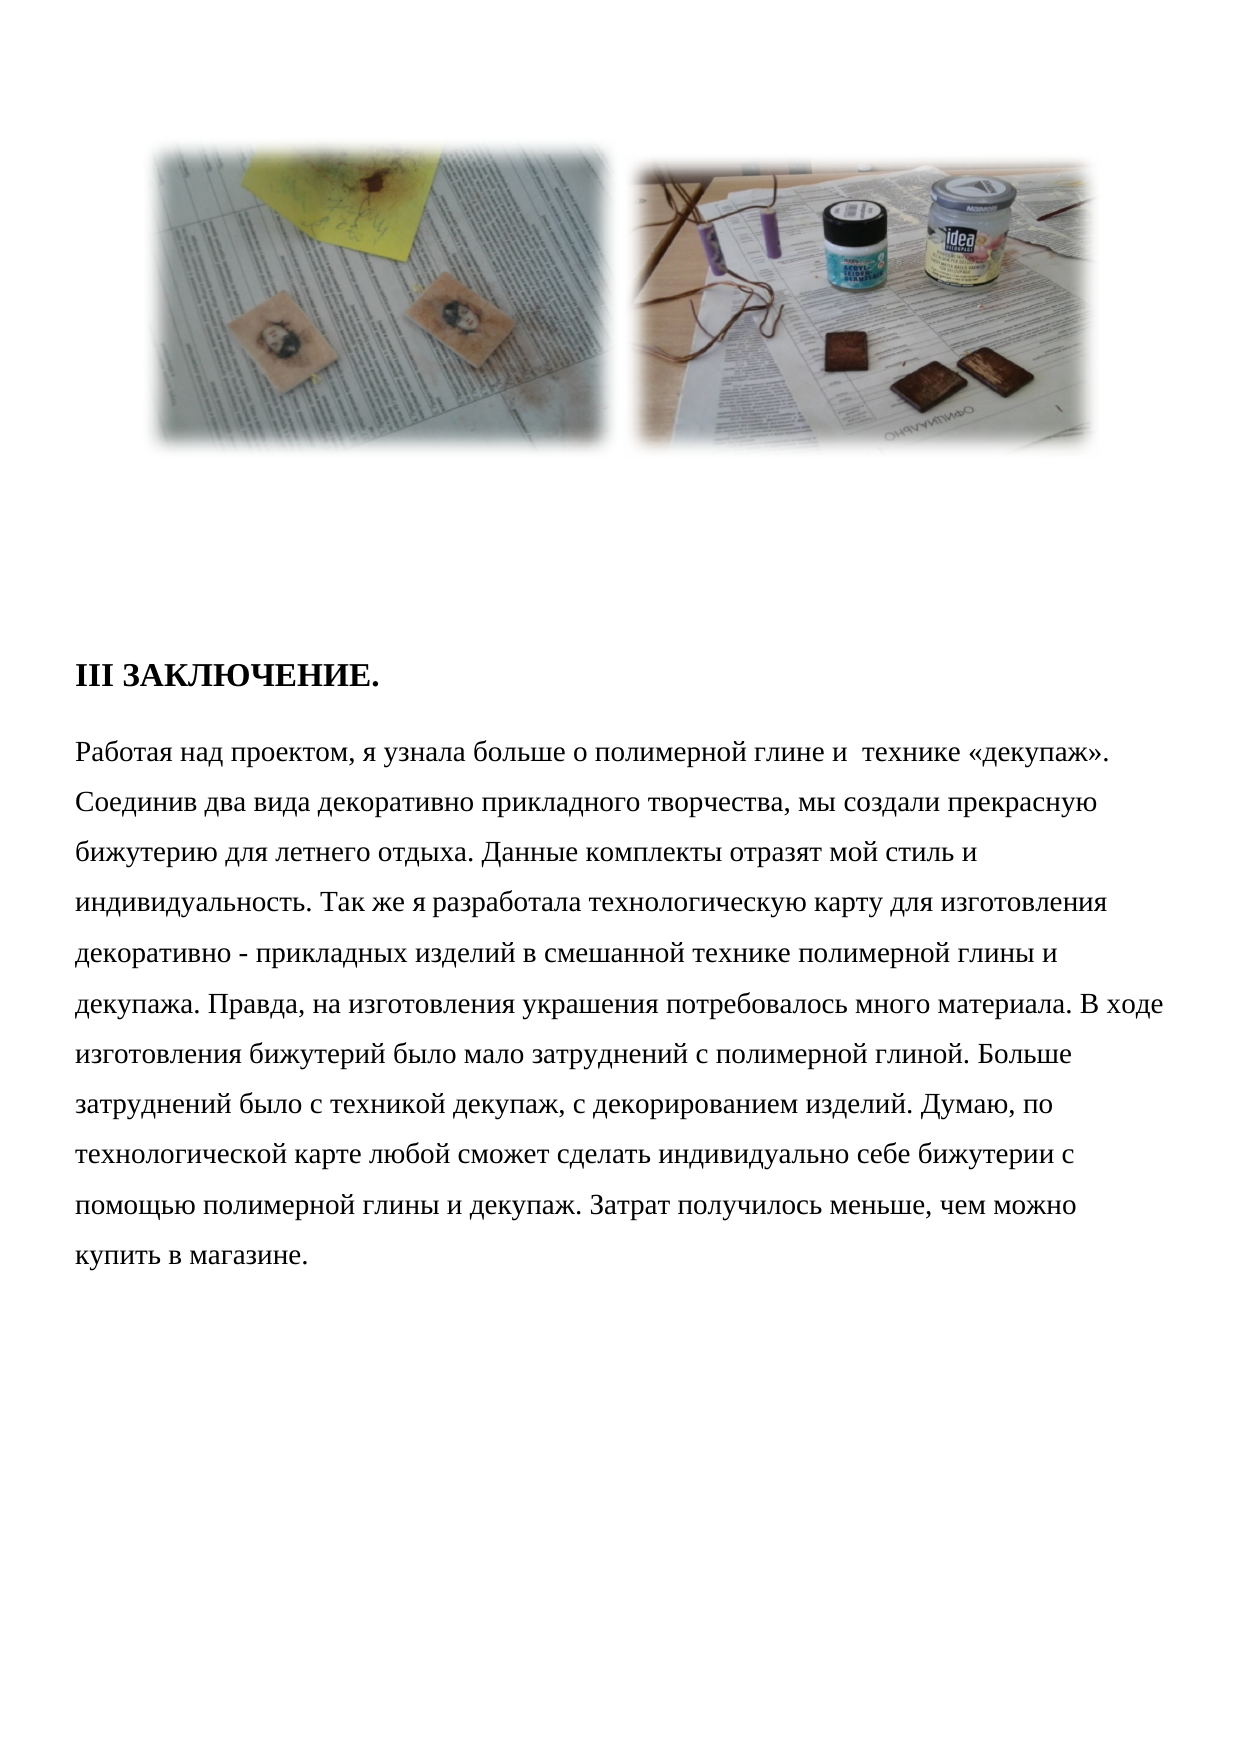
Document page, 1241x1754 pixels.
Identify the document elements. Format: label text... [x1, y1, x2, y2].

picture [171, 166, 591, 430]
picture [653, 183, 1072, 430]
text III ЗАКЛЮЧЕНИЕ. [75, 655, 1165, 694]
text Работая над проектом, я узнала больше о полимерной глине и технике «декупаж». Соединив два вида декоративно прикладного творчества, мы создали прекрасную бижутерию для летнего отдыха. Данные комплекты отразят мой стиль и индивидуальность. Так же я разработала технологическую карту для изготовления декоративно - прикладных изделий в смешанной технике полимерной глины и декупажа. Правда, на изготовления украшения потребовалось много материала. В ходе изготовления бижутерий было мало затруднений с полимерной глиной. Больше затруднений было с техникой декупаж, с декорированием изделий. Думаю, по технологической карте любой сможет сделать индивидуально себе бижутерии с помощью полимерной глины и декупаж. Затрат получилось меньше, чем можно купить в магазине. [75, 734, 1165, 1271]
